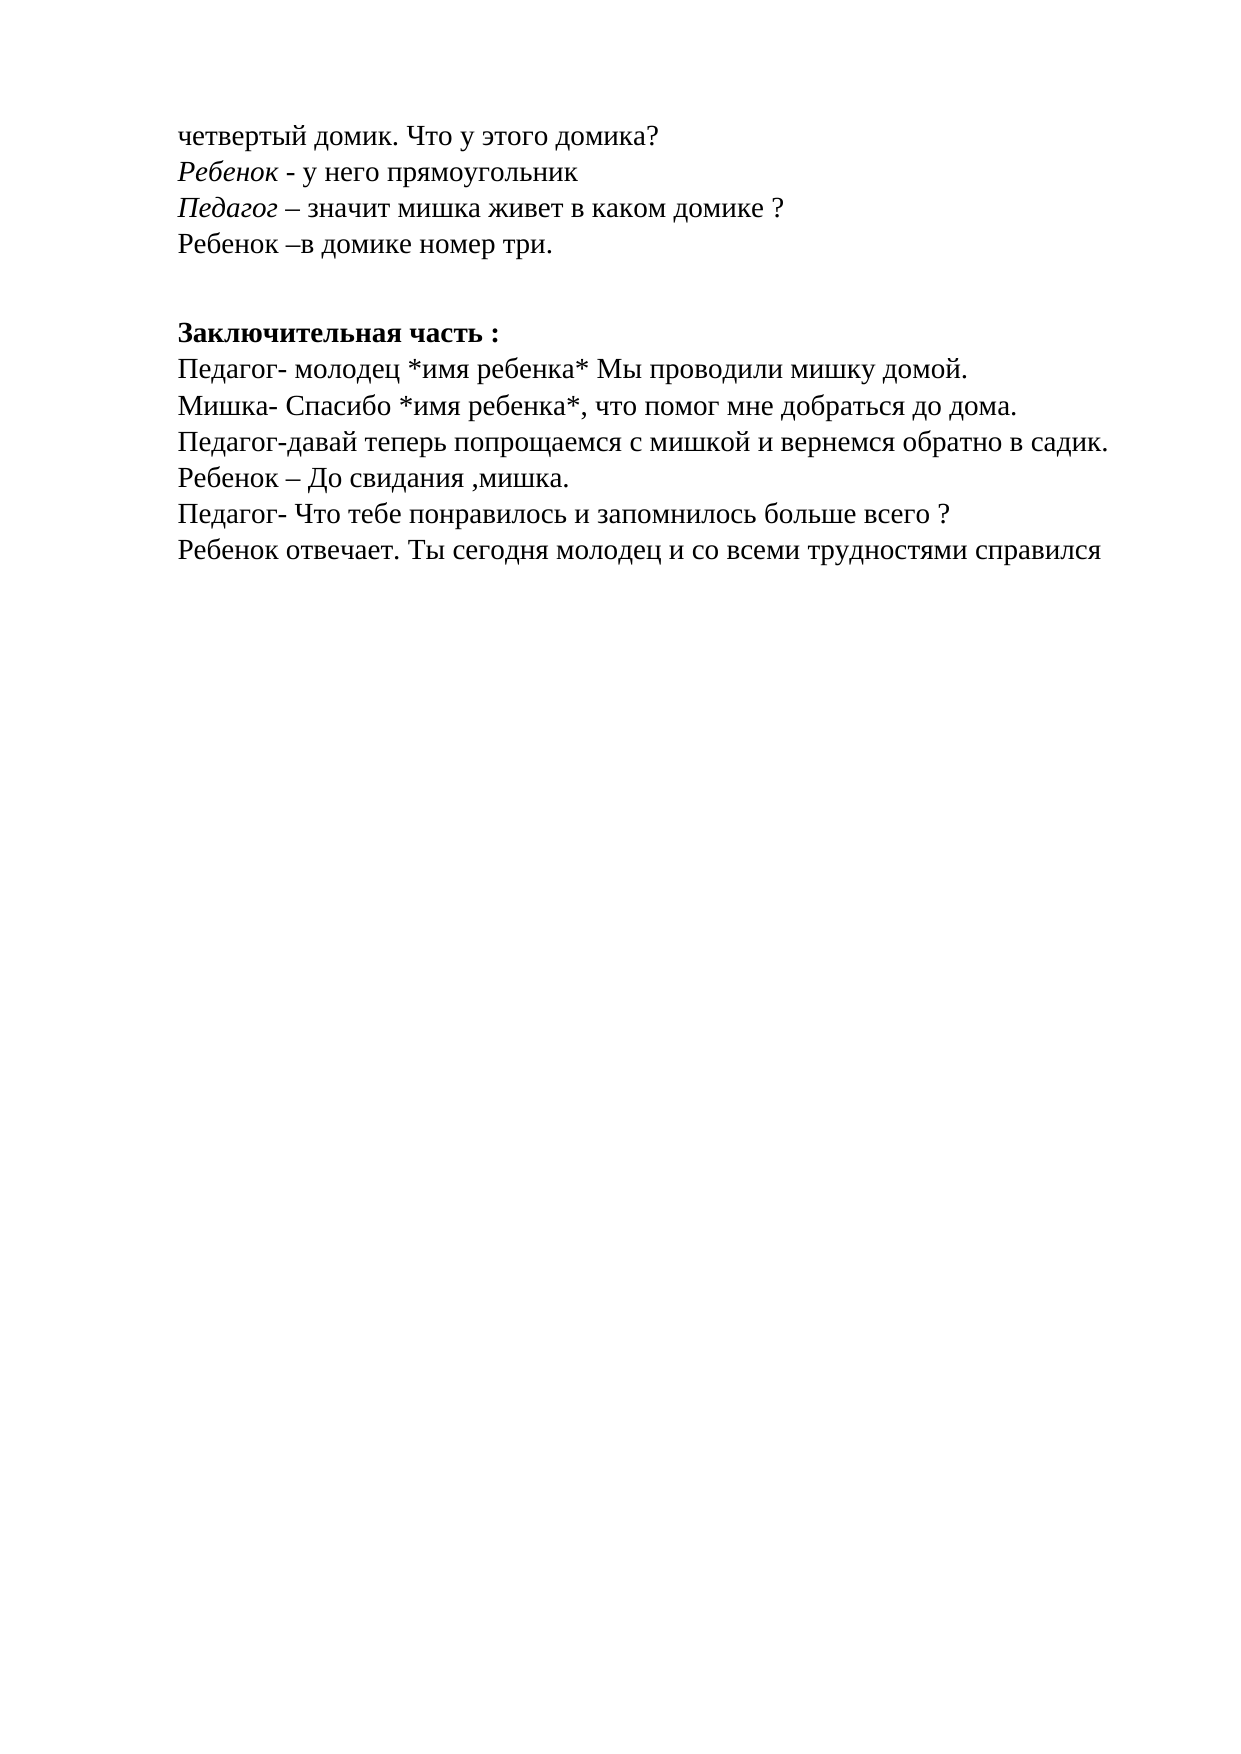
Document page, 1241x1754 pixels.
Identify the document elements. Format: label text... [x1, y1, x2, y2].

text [177, 118, 1152, 260]
text Заключительная часть : Педагог- молодец *имя ребенка* Мы проводили мишку домой. Мишка- Спасибо *имя ребенка*, что помог мне добраться до дома. Педагог-давай теперь попрощаемся с мишкой и вернемся обратно в садик. Ребенок – До свидания ,мишка. Педагог- Что тебе понравилось и запомнилось больше всего ? Ребенок отвечает. Ты сегодня молодец и со всеми трудностями справился [177, 279, 1152, 566]
